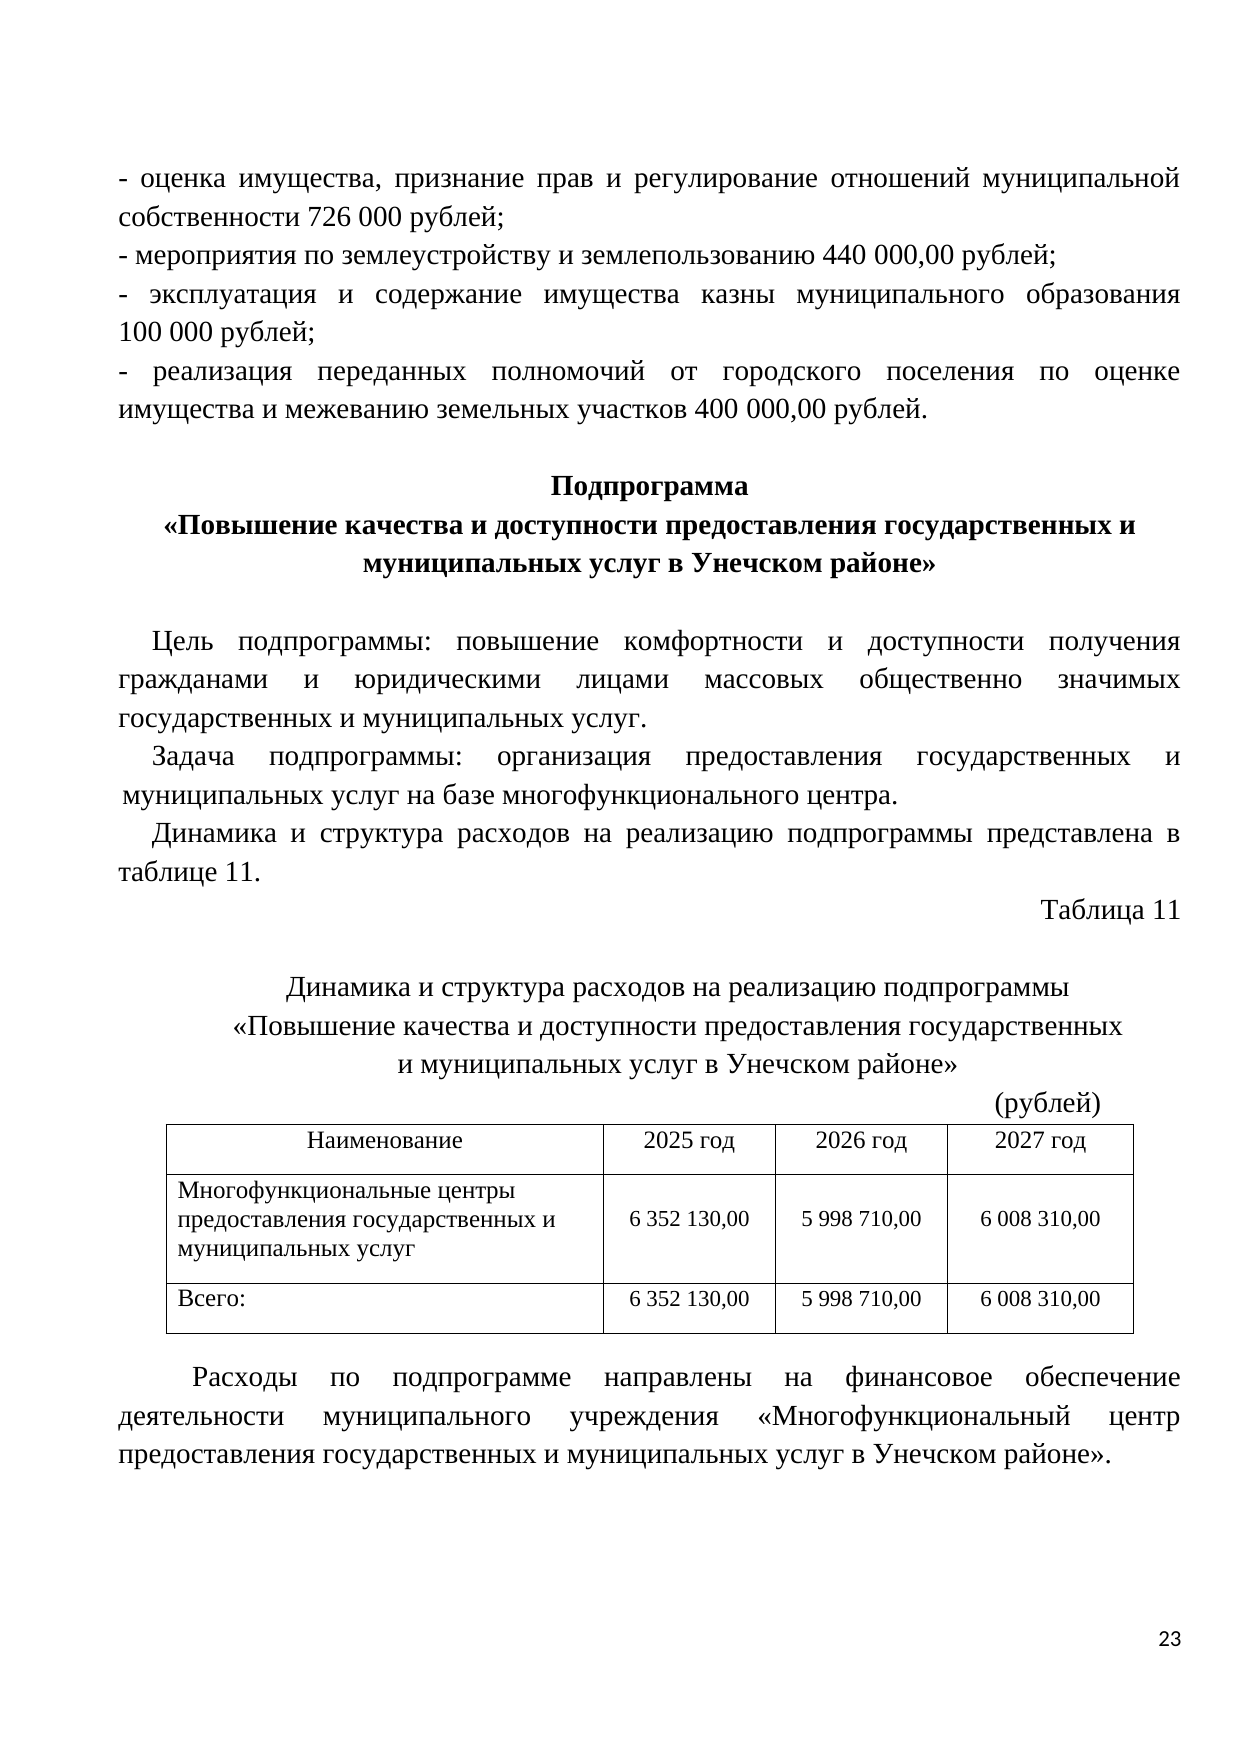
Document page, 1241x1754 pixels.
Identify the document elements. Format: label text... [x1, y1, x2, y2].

text (рублей) [782, 1085, 1181, 1119]
text Динамика и структура расходов на реализацию подпрограммы представлена в таблице 11. [118, 815, 1181, 887]
text Таблица 11 [118, 892, 1181, 926]
table_cell Всего: [167, 1284, 603, 1333]
text - оценка имущества, признание прав и регулирование отношений муниципальной собственности 726 000 рублей; [118, 160, 1181, 232]
text «Повышение качества и доступности предоставления государственных и муниципальных услуг в Унечском районе» [118, 507, 1181, 579]
table_header 2027 год [948, 1125, 1133, 1174]
text Цель подпрограммы: повышение комфортности и доступности получения гражданами и юридическими лицами массовых общественно значимых государственных и муниципальных услуг. [118, 623, 1181, 733]
text - реализация переданных полномочий от городского поселения по оценке имущества и межеванию земельных участков 400 000,00 рублей. [118, 353, 1181, 425]
table_header 2026 год [776, 1125, 947, 1174]
table_cell 5 998 710,00 [776, 1284, 947, 1333]
table_cell 5 998 710,00 [776, 1175, 947, 1282]
table_header Наименование [167, 1125, 603, 1174]
table_header 2025 год [604, 1125, 775, 1174]
text и муниципальных услуг в Унечском районе» [118, 1047, 1181, 1080]
text Расходы по подпрограмме направлены на финансовое обеспечение деятельности муниципального учреждения «Многофункциональный центр предоставления государственных и муниципальных услуг в Унечском районе». [118, 1359, 1181, 1470]
text - эксплуатация и содержание имущества казны муниципального образования 100 000 рублей; [118, 276, 1181, 348]
table_cell 6 352 130,00 [604, 1175, 775, 1282]
text Подпрограмма [118, 468, 1181, 502]
table_cell Многофункциональные центры предоставления государственных и муниципальных услуг [167, 1175, 603, 1282]
text Динамика и структура расходов на реализацию подпрограммы [118, 969, 1181, 1003]
table_cell 6 352 130,00 [604, 1284, 775, 1333]
text Задача подпрограммы: организация предоставления государственных и муниципальных услуг на базе многофункционального центра. [122, 738, 1181, 810]
text «Повышение качества и доступности предоставления государственных [118, 1008, 1181, 1042]
text - мероприятия по землеустройству и землепользованию 440 000,00 рублей; [118, 237, 1181, 271]
table_cell 6 008 310,00 [948, 1175, 1133, 1282]
table_cell 6 008 310,00 [948, 1284, 1133, 1333]
